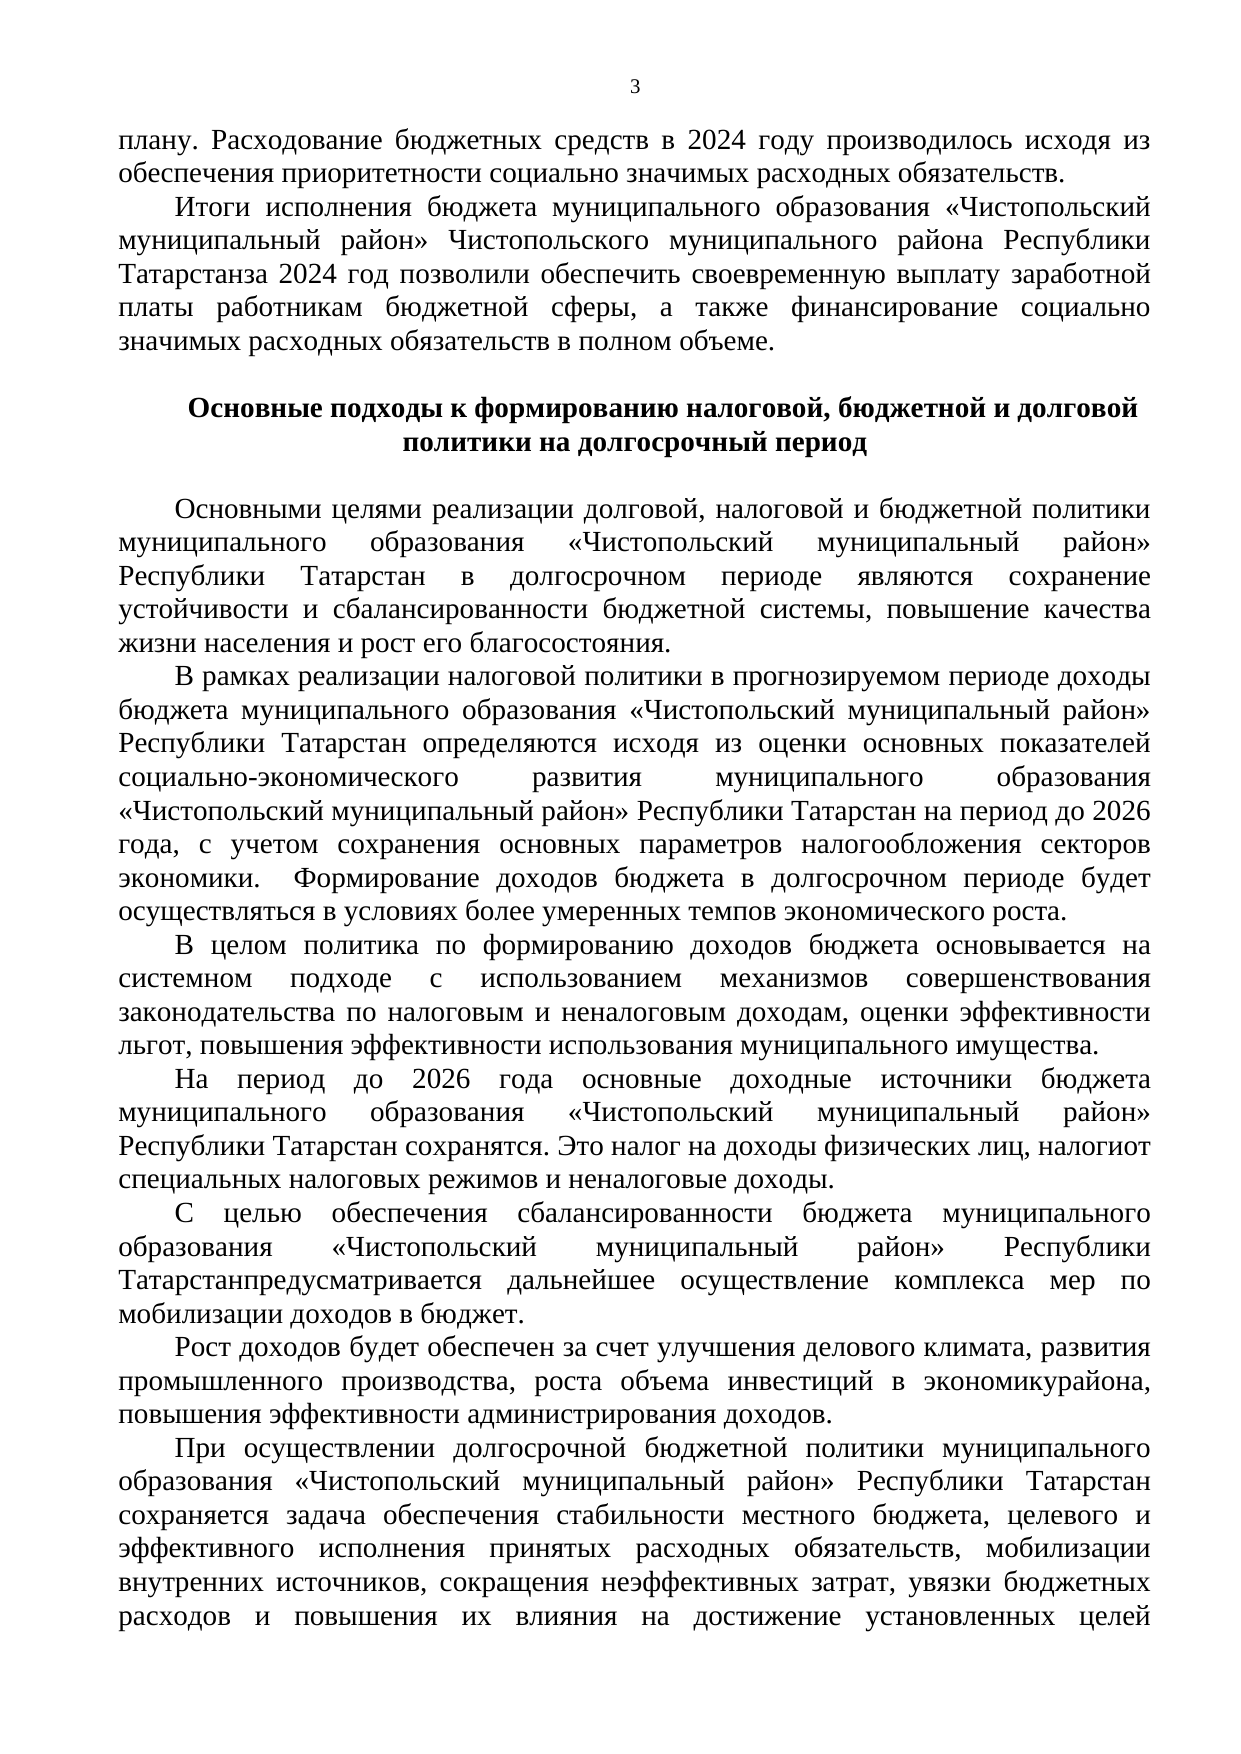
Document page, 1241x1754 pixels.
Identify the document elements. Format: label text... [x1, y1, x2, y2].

text Основными целями реализации долговой, налоговой и бюджетной политики муниципального образования «Чистопольский муниципальный район» Республики Татарстан в долгосрочном периоде являются сохранение устойчивости и сбалансированности бюджетной системы, повышение качества жизни населения и рост его благосостояния. [118, 491, 1152, 658]
text Итоги исполнения бюджета муниципального образования «Чистопольский муниципальный район» Чистопольского муниципального района Республики Татарстанза 2024 год позволили обеспечить своевременную выплату заработной платы работникам бюджетной сферы, а также финансирование социально значимых расходных обязательств в полном объеме. [118, 189, 1152, 357]
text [118, 1430, 1152, 1631]
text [118, 122, 1152, 189]
text С целью обеспечения сбалансированности бюджета муниципального образования «Чистопольский муниципальный район» Республики Татарстанпредусматривается дальнейшее осуществление комплекса мер по мобилизации доходов в бюджет. [118, 1195, 1152, 1329]
text На период до 2026 года основные доходные источники бюджета муниципального образования «Чистопольский муниципальный район» Республики Татарстан сохранятся. Это налог на доходы физических лиц, налогиот специальных налоговых режимов и неналоговые доходы. [118, 1061, 1152, 1195]
text Рост доходов будет обеспечен за счет улучшения делового климата, развития промышленного производства, роста объема инвестиций в экономикурайона, повышения эффективности администрирования доходов. [118, 1329, 1152, 1430]
text В целом политика по формированию доходов бюджета основывается на системном подходе с использованием механизмов совершенствования законодательства по налоговым и неналоговым доходам, оценки эффективности льгот, повышения эффективности использования муниципального имущества. [118, 927, 1152, 1061]
text В рамках реализации налоговой политики в прогнозируемом периоде доходы бюджета муниципального образования «Чистопольский муниципальный район» Республики Татарстан определяются исходя из оценки основных показателей социально-экономического развития муниципального образования «Чистопольский муниципальный район» Республики Татарстан на период до 2026 года, с учетом сохранения основных параметров налогообложения секторов экономики. Формирование доходов бюджета в долгосрочном периоде будет осуществляться в условиях более умеренных темпов экономического роста. [118, 658, 1152, 927]
text Основные подходы к формированию налоговой, бюджетной и долговой политики на долгосрочный период [118, 390, 1152, 457]
